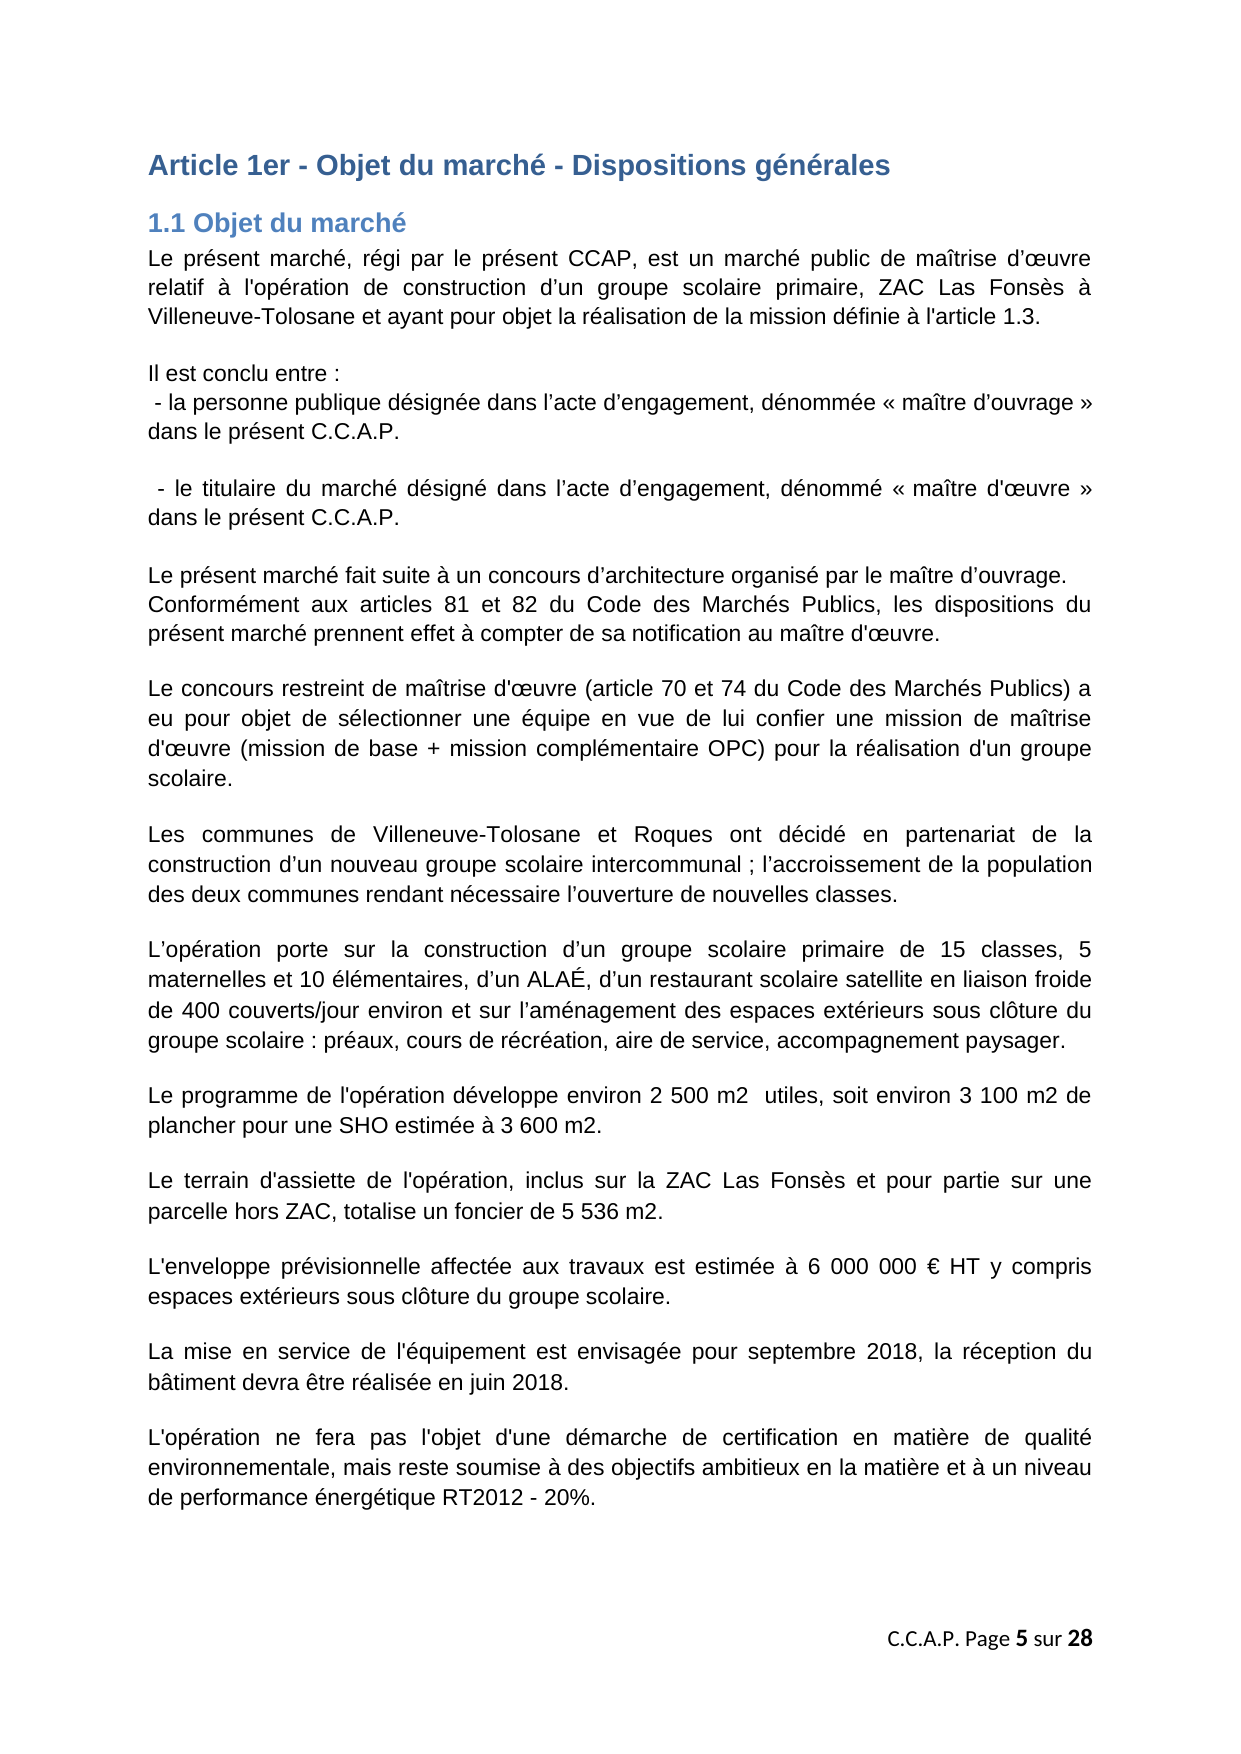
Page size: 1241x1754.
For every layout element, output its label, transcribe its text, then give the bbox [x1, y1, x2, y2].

text Le présent marché, régi par le présent CCAP, est un marché public de maîtrise d’œuvre relatif à l'opération de construction d’un groupe scolaire primaire, ZAC Las Fonsès à Villeneuve-Tolosane et ayant pour objet la réalisation de la mission définie à l'article 1.3. [148, 243, 1093, 329]
text Conformément aux articles 81 et 82 du Code des Marchés Publics, les dispositions du présent marché prennent effet à compter de sa notification au maître d'œuvre. [148, 588, 1093, 646]
text L’opération porte sur la construction d’un groupe scolaire primaire de 15 classes, 5 maternelles et 10 élémentaires, d’un ALAÉ, d’un restaurant scolaire satellite en liaison froide de 400 couverts/jour environ et sur l’aménagement des espaces extérieurs sous clôture du groupe scolaire : préaux, cours de récréation, aire de service, accompagnement paysager. [148, 936, 1093, 1053]
text Le programme de l'opération développe environ 2 500 m2 utiles, soit environ 3 100 m2 de plancher pour une SHO estimée à 3 600 m2. [148, 1082, 1093, 1139]
text L'opération ne fera pas l'objet d'une démarche de certification en matière de qualité environnementale, mais reste soumise à des objectifs ambitieux en la matière et à un niveau de performance énergétique RT2012 - 20%. [148, 1424, 1093, 1511]
text - la personne publique désignée dans l’acte d’engagement, dénommée « maître d’ouvrage » dans le présent C.C.A.P. [148, 387, 1093, 444]
text Il est conclu entre : [148, 358, 1093, 387]
text Le terrain d'assiette de l'opération, inclus sur la ZAC Las Fonsès et pour partie sur une parcelle hors ZAC, totalise un foncier de 5 536 m2. [148, 1167, 1093, 1224]
text La mise en service de l'équipement est envisagée pour septembre 2018, la réception du bâtiment devra être réalisée en juin 2018. [148, 1338, 1093, 1395]
subtitle Article 1er - Objet du marché - Dispositions générales [148, 148, 1093, 181]
text L'enveloppe prévisionnelle affectée aux travaux est estimée à 6 000 000 € HT y compris espaces extérieurs sous clôture du groupe scolaire. [148, 1253, 1093, 1309]
subtitle 1.1 Objet du marché [148, 207, 1093, 238]
text Le concours restreint de maîtrise d'œuvre (article 70 et 74 du Code des Marchés Publics) a eu pour objet de sélectionner une équipe en vue de lui confier une mission de maîtrise d'œuvre (mission de base + mission complémentaire OPC) pour la réalisation d'un groupe scolaire. [148, 675, 1093, 792]
text - le titulaire du marché désigné dans l’acte d’engagement, dénommé « maître d'œuvre » dans le présent C.C.A.P. [148, 473, 1093, 530]
text Les communes de Villeneuve-Tolosane et Roques ont décidé en partenariat de la construction d’un nouveau groupe scolaire intercommunal ; l’accroissement de la population des deux communes rendant nécessaire l’ouverture de nouvelles classes. [148, 821, 1093, 907]
text Le présent marché fait suite à un concours d’architecture organisé par le maître d’ouvrage. [148, 559, 1093, 588]
